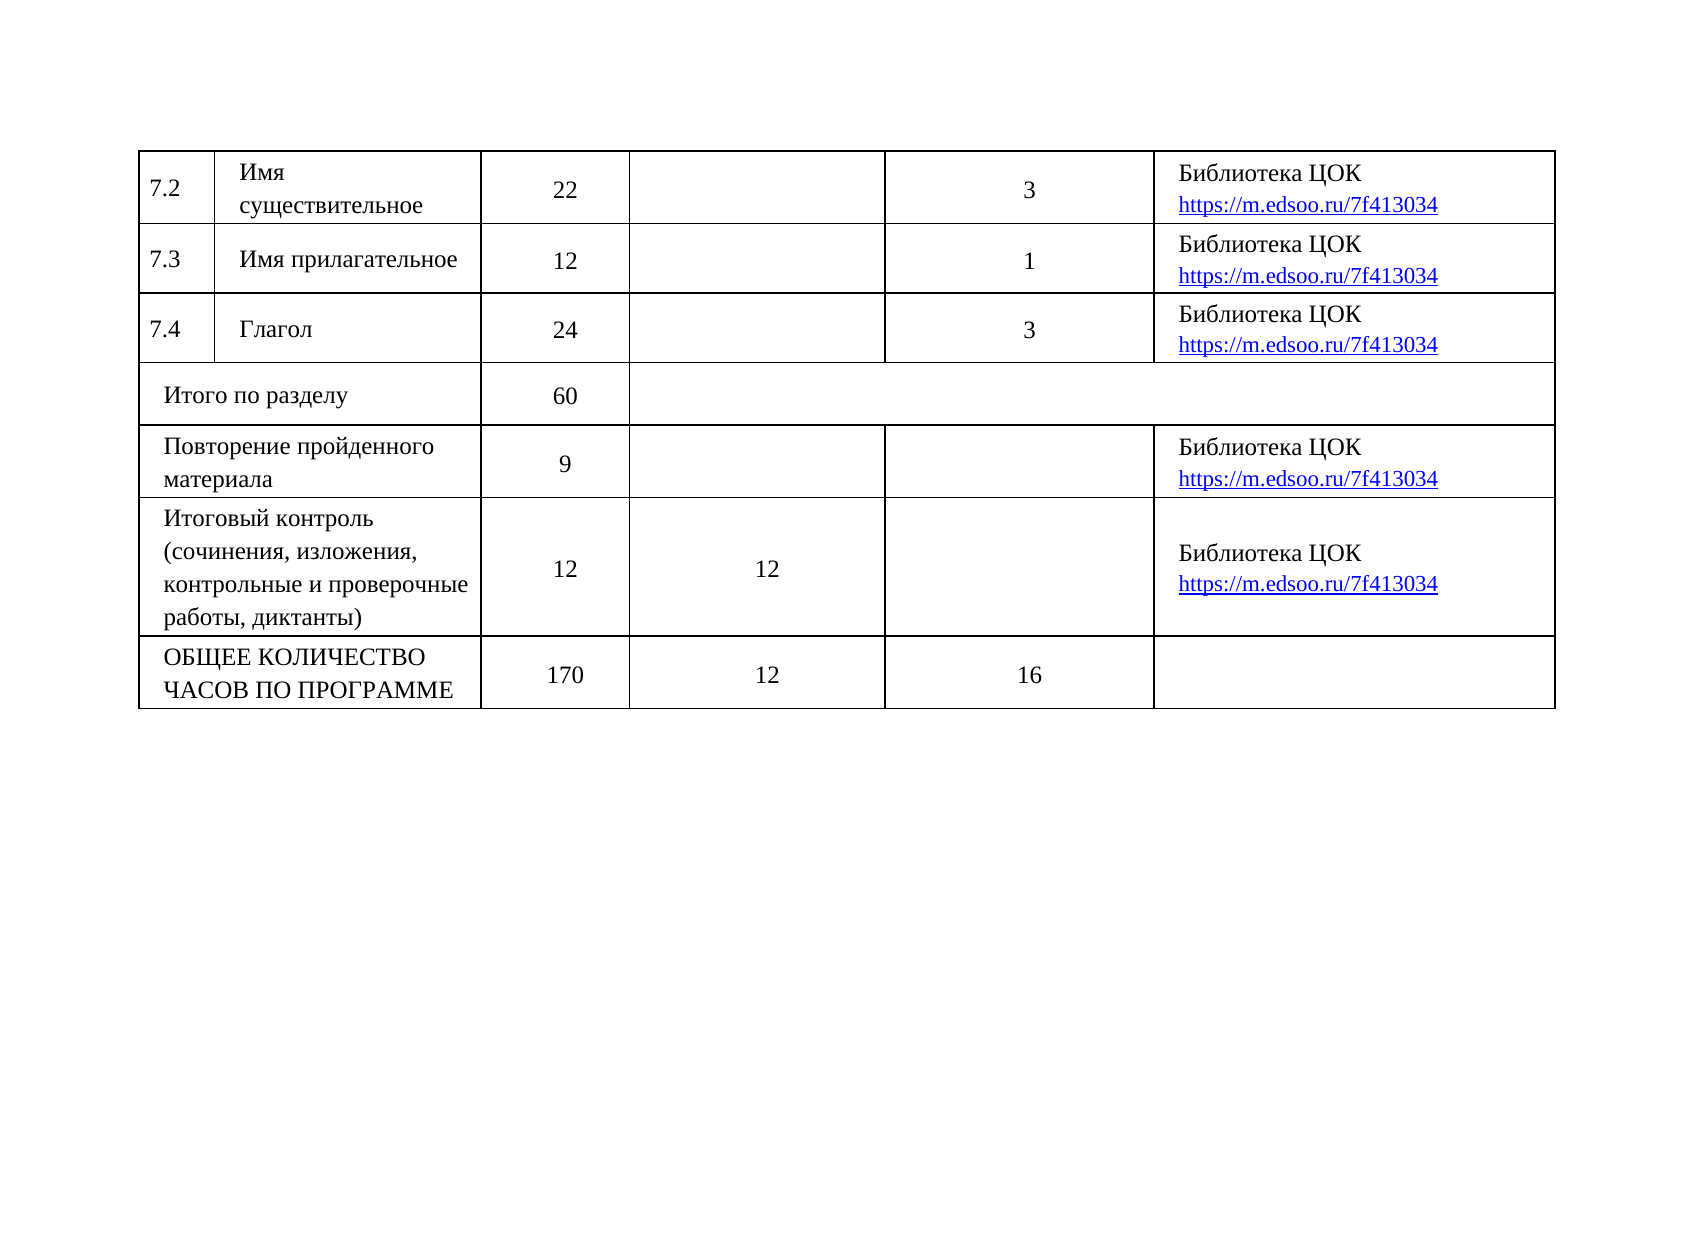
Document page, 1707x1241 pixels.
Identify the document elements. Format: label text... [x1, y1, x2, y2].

table_cell [886, 426, 1153, 497]
table_cell [630, 224, 884, 292]
table_cell Глагол [215, 294, 480, 362]
table_cell Библиотека ЦОК https://m.edsoo.ru/7f413034 [1155, 498, 1554, 635]
table_cell 12 [630, 637, 884, 707]
table_cell 170 [482, 637, 629, 707]
table_cell Повторение пройденного материала [140, 426, 480, 497]
table_cell Имя существительное [215, 152, 480, 222]
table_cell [1155, 294, 1554, 362]
table_cell 7.3 [140, 224, 214, 292]
table_cell [630, 294, 884, 362]
table_cell 7.4 [140, 294, 214, 362]
table_cell [630, 152, 884, 222]
table_cell Итоговый контроль (сочинения, изложения, контрольные и проверочные работы, диктанты) [140, 498, 480, 635]
table_cell 9 [482, 426, 629, 497]
table_cell [1155, 637, 1554, 707]
table_cell 7.2 [140, 152, 214, 222]
table_cell 22 [482, 152, 629, 222]
table_cell 24 [482, 294, 629, 362]
table_cell 16 [886, 637, 1153, 707]
table_cell 1 [886, 224, 1153, 292]
table_cell 12 [482, 224, 629, 292]
table_cell Итого по разделу [140, 363, 480, 424]
table_cell 12 [630, 498, 884, 635]
table_cell [630, 426, 884, 497]
table_cell 12 [482, 498, 629, 635]
table_cell ОБЩЕЕ КОЛИЧЕСТВО ЧАСОВ ПО ПРОГРАММЕ [140, 637, 480, 707]
table_cell 60 [482, 363, 629, 424]
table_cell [1155, 152, 1554, 222]
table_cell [1155, 224, 1554, 292]
table_cell Имя прилагательное [215, 224, 480, 292]
table_cell [886, 498, 1153, 635]
table_cell [630, 363, 1554, 424]
table_cell Библиотека ЦОК https://m.edsoo.ru/7f413034 [1155, 426, 1554, 497]
table_cell 3 [886, 294, 1153, 362]
table_cell 3 [886, 152, 1153, 222]
